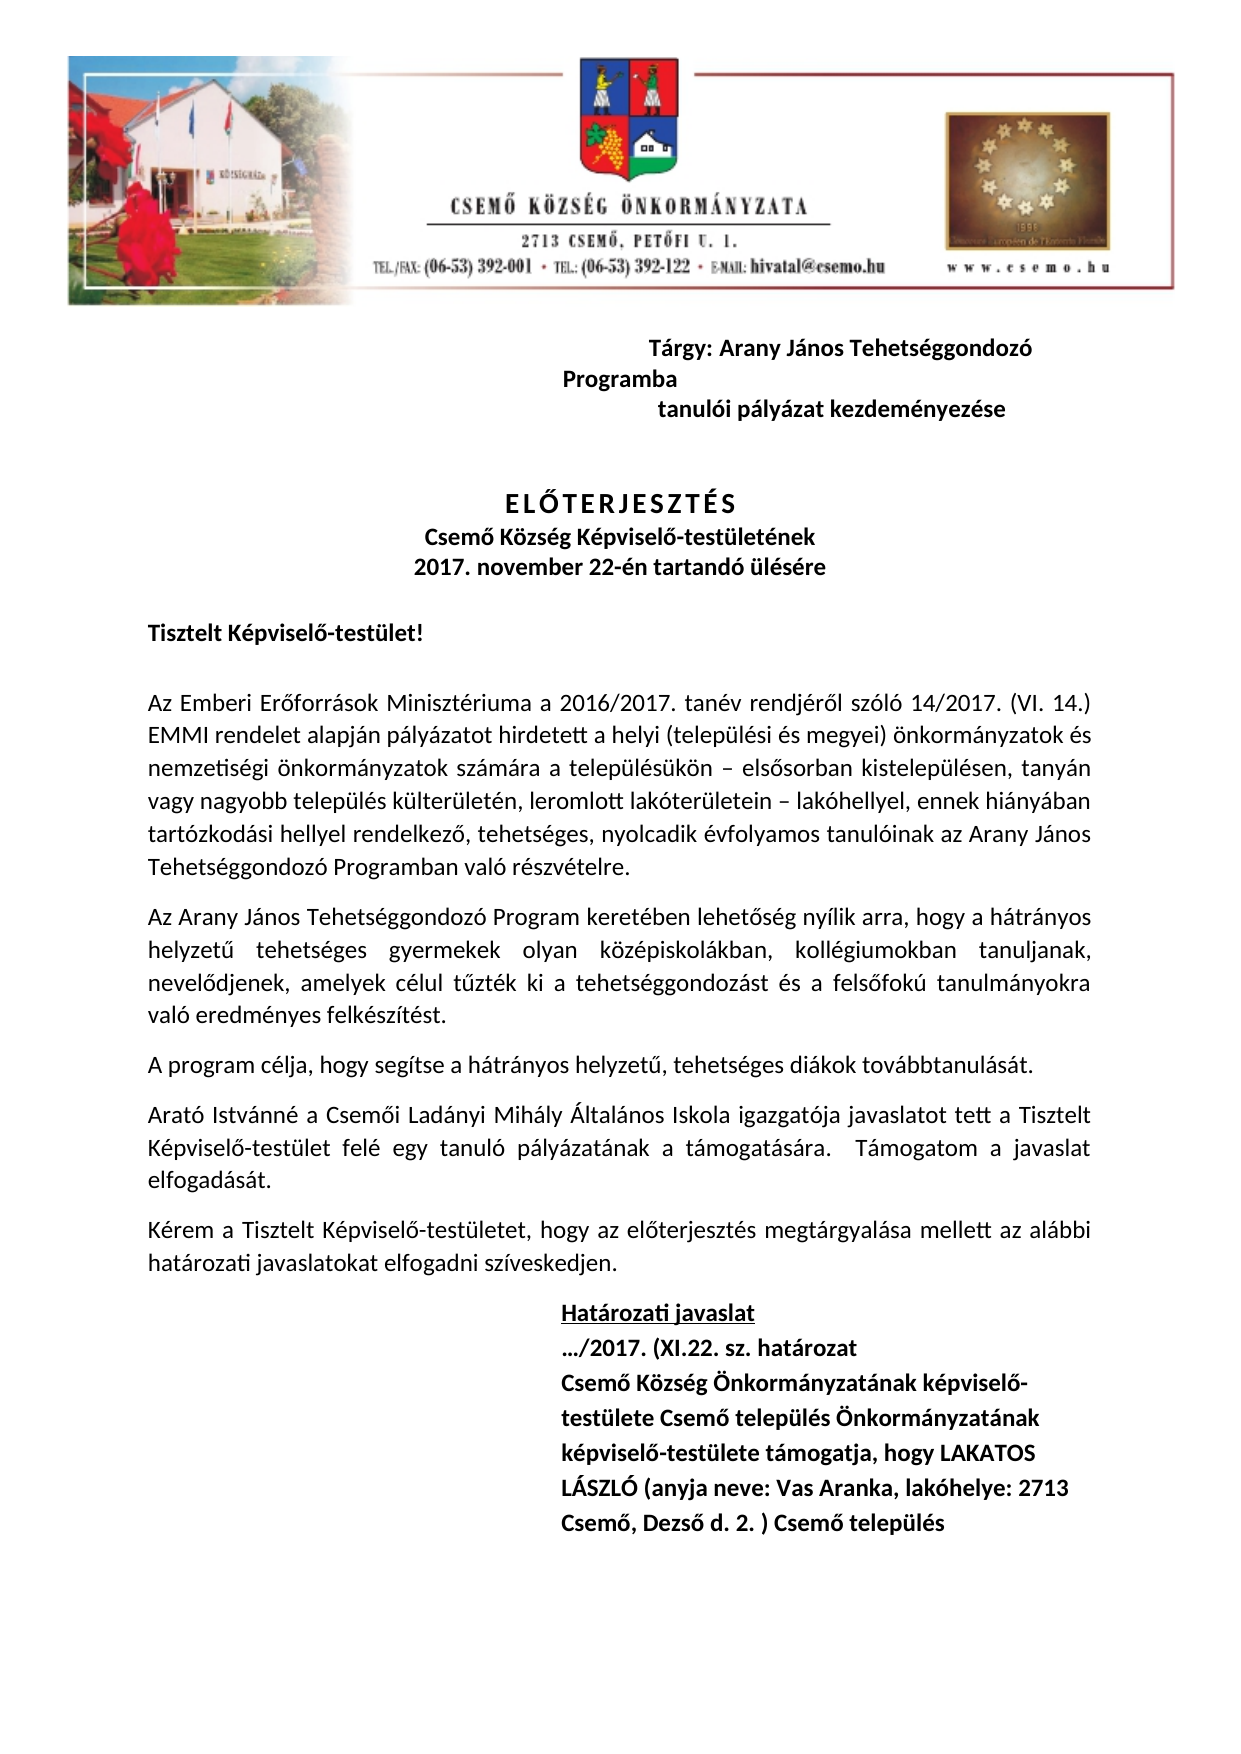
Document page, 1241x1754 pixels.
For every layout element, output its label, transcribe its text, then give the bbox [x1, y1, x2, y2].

text Az Arany János Tehetséggondozó Program keretében lehetőség nyílik arra, hogy a hátrányos helyzetű tehetséges gyermekek olyan középiskolákban, kollégiumokban tanuljanak, nevelődjenek, amelyek célul tűzték ki a tehetséggondozást és a felsőfokú tanulmányokra való eredményes felkészítést. [148, 901, 1093, 1030]
text Arató Istvánné a Csemői Ladányi Mihály Általános Iskola igazgatója javaslatot tett a Tisztelt Képviselő-testület felé egy tanuló pályázatának a támogatására. Támogatom a javaslat elfogadását. [148, 1099, 1093, 1195]
text Tisztelt Képviselő-testület! [148, 617, 1093, 647]
text Határozati javaslat [561, 1297, 1093, 1327]
text A program célja, hogy segítse a hátrányos helyzetű, tehetséges diákok továbbtanulását. [148, 1049, 1093, 1080]
text Tárgy: Arany János Tehetséggondozó Programba [148, 332, 1093, 393]
text 2017. november 22-én tartandó ülésére [148, 551, 1093, 582]
text tanulói pályázat kezdeményezése [148, 393, 1093, 424]
text Az Emberi Erőforrások Minisztériuma a 2016/2017. tanév rendjéről szóló 14/2017. (VI. 14.) EMMI rendelet alapján pályázatot hirdetett a helyi (települési és megyei) önkormányzatok és nemzetiségi önkormányzatok számára a településükön – elsősorban kistelepülésen, tanyán vagy nagyobb település külterületén, leromlott lakóterületein – lakóhellyel, ennek hiányában tartózkodási hellyel rendelkező, tehetséges, nyolcadik évfolyamos tanulóinak az Arany János Tehetséggondozó Programban való részvételre. [148, 687, 1093, 882]
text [561, 1367, 1093, 1537]
text Kérem a Tisztelt Képviselő-testületet, hogy az előterjesztés megtárgyalása mellett az alábbi határozati javaslatokat elfogadni szíveskedjen. [148, 1214, 1093, 1278]
picture [66, 56, 1175, 307]
text …/2017. (XI.22. sz. határozat [561, 1332, 1093, 1362]
text Csemő Község Képviselő-testületének [148, 521, 1093, 551]
text ELŐTERJESZTÉS [148, 485, 1093, 521]
